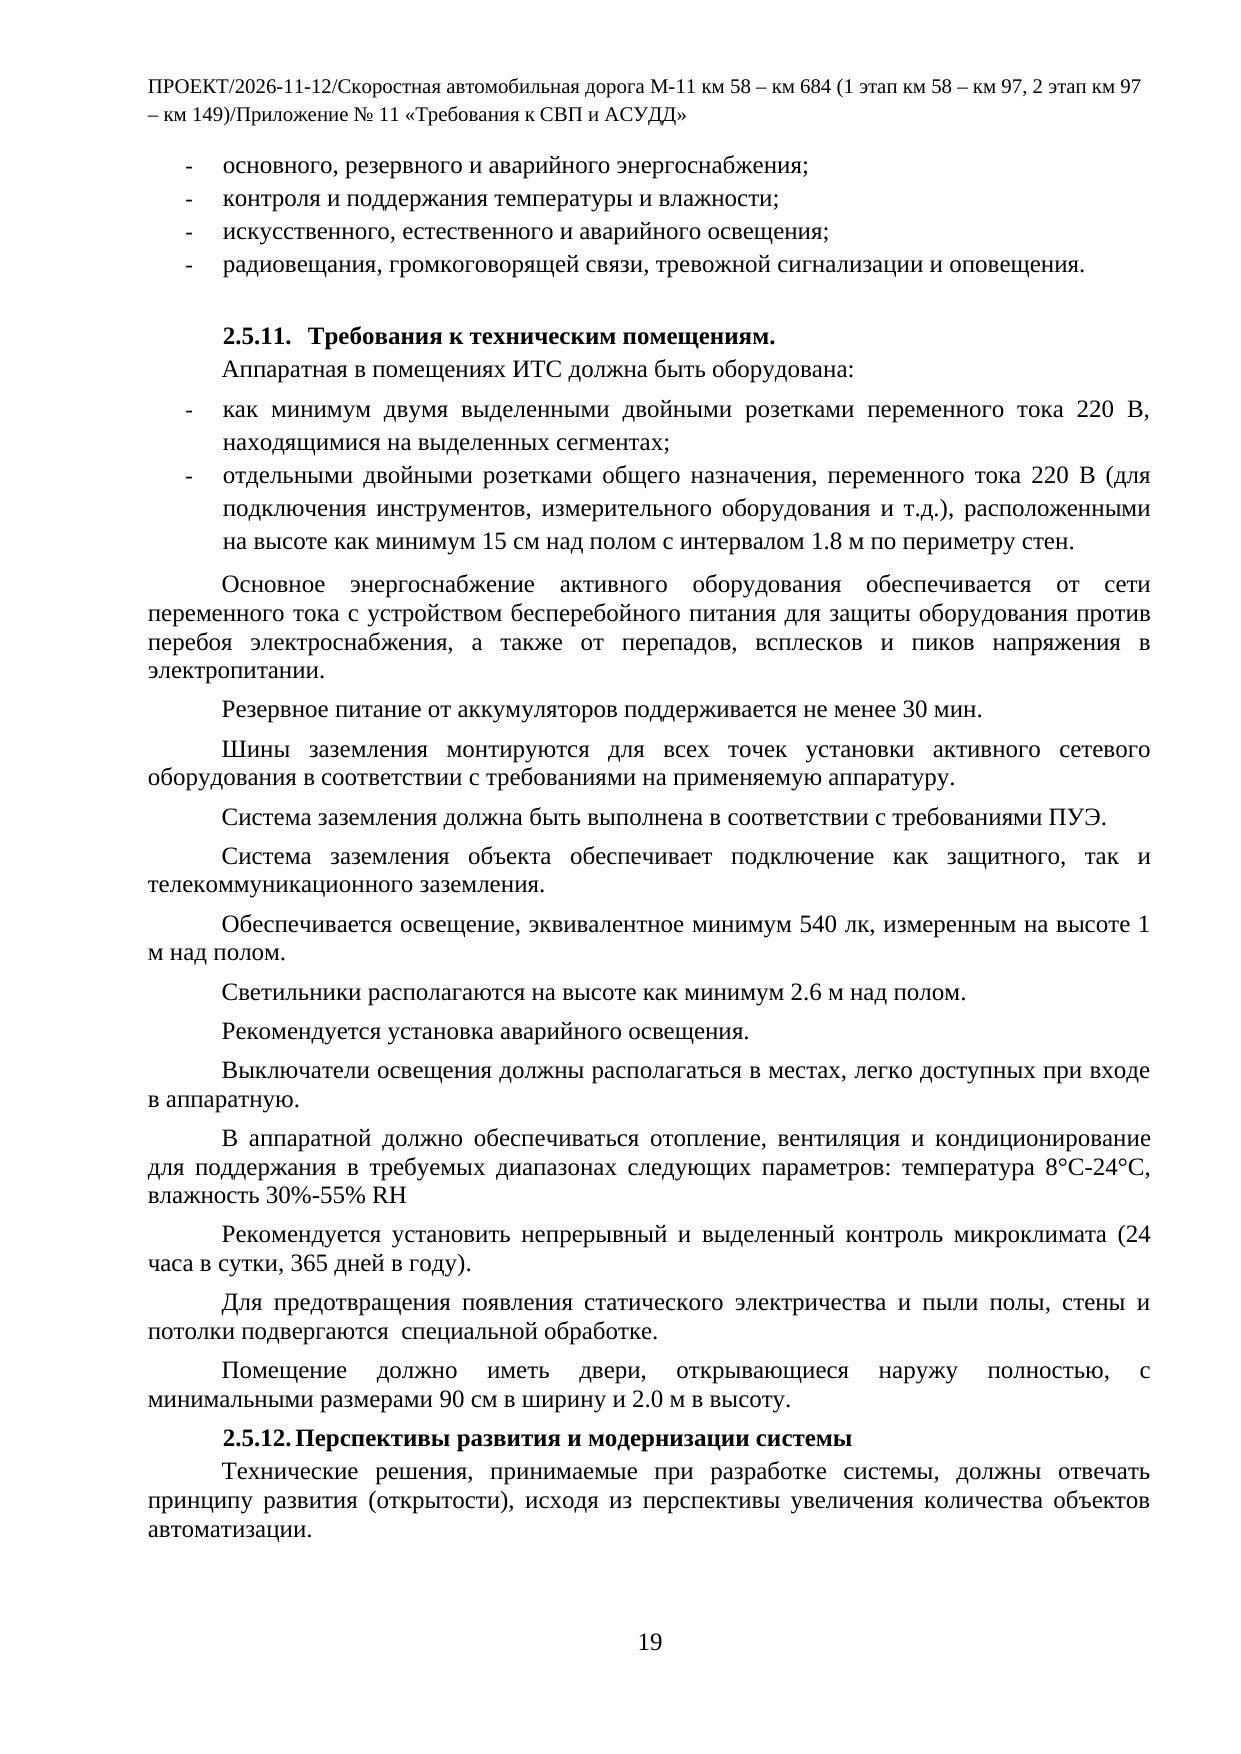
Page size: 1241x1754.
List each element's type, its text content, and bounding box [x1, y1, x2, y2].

text Помещение должно иметь двери, открывающиеся наружу полностью, с минимальными размерами в ширину и в высоту. [148, 1355, 1152, 1413]
text Основное энергоснабжение активного оборудования обеспечивается от сети переменного тока с устройством бесперебойного питания для защиты оборудования против перебоя электроснабжения, а также от перепадов, всплесков и пиков напряжения в электропитании. [148, 569, 1152, 684]
list радиовещания, громкоговорящей связи, тревожной сигнализации и оповещения. [185, 249, 1152, 278]
text Выключатели освещения должны располагаться в местах, легко доступных при входе в аппаратную. [148, 1055, 1152, 1112]
text Шины заземления монтируются для всех точек установки активного сетевого оборудования в соответствии с требованиями на применяемую аппаратуру. [148, 734, 1152, 791]
list Требования к техническим помещениям. [223, 321, 1152, 350]
list отдельными двойными розетками общего назначения, переменного тока 220 В (для подключения инструментов, измерительного оборудования и т.д.), расположенными на высоте как минимум над полом с интервалом по периметру стен. [185, 460, 1152, 554]
text Для предотвращения появления статического электричества и пыли полы, стены и потолки подвергаются специальной обработке. [148, 1287, 1152, 1345]
text Технические решения, принимаемые при разработке системы, должны отвечать принципу развития (открытости), исходя из перспективы увеличения количества объектов автоматизации. [148, 1456, 1152, 1543]
text Система заземления должна быть выполнена в соответствии с требованиями ПУЭ. [148, 802, 1152, 830]
list основного, резервного и аварийного энергоснабжения; [185, 150, 1152, 179]
list искусственного, естественного и аварийного освещения; [185, 216, 1152, 245]
list контроля и поддержания температуры и влажности; [185, 183, 1152, 212]
text В аппаратной должно обеспечиваться отопление, вентиляция и кондиционирование для поддержания в требуемых диапазонах следующих параметров: температура 8°С-24°С, влажность 30%-55% RH [148, 1123, 1152, 1209]
text Резервное питание от аккумуляторов поддерживается не менее 30 мин. [148, 694, 1152, 723]
text Система заземления объекта обеспечивает подключение как защитного, так и телекоммуникационного заземления. [148, 841, 1152, 898]
text Рекомендуется установить непрерывный и выделенный контроль микроклимата (24 часа в сутки, 365 дней в году). [148, 1219, 1152, 1277]
text Обеспечивается освещение, эквивалентное минимум 540 лк, измеренным на высоте над полом. [148, 909, 1152, 966]
text Рекомендуется установка аварийного освещения. [148, 1016, 1152, 1044]
text Аппаратная в помещениях ИТС должна быть оборудована: [148, 354, 1152, 383]
list как минимум двумя выделенными двойными розетками переменного тока 220 В, находящимися на выделенных сегментах; [185, 394, 1152, 455]
text Светильники располагаются на высоте как минимум над полом. [148, 977, 1152, 1005]
list Перспективы развития и модернизации системы [223, 1423, 1152, 1452]
